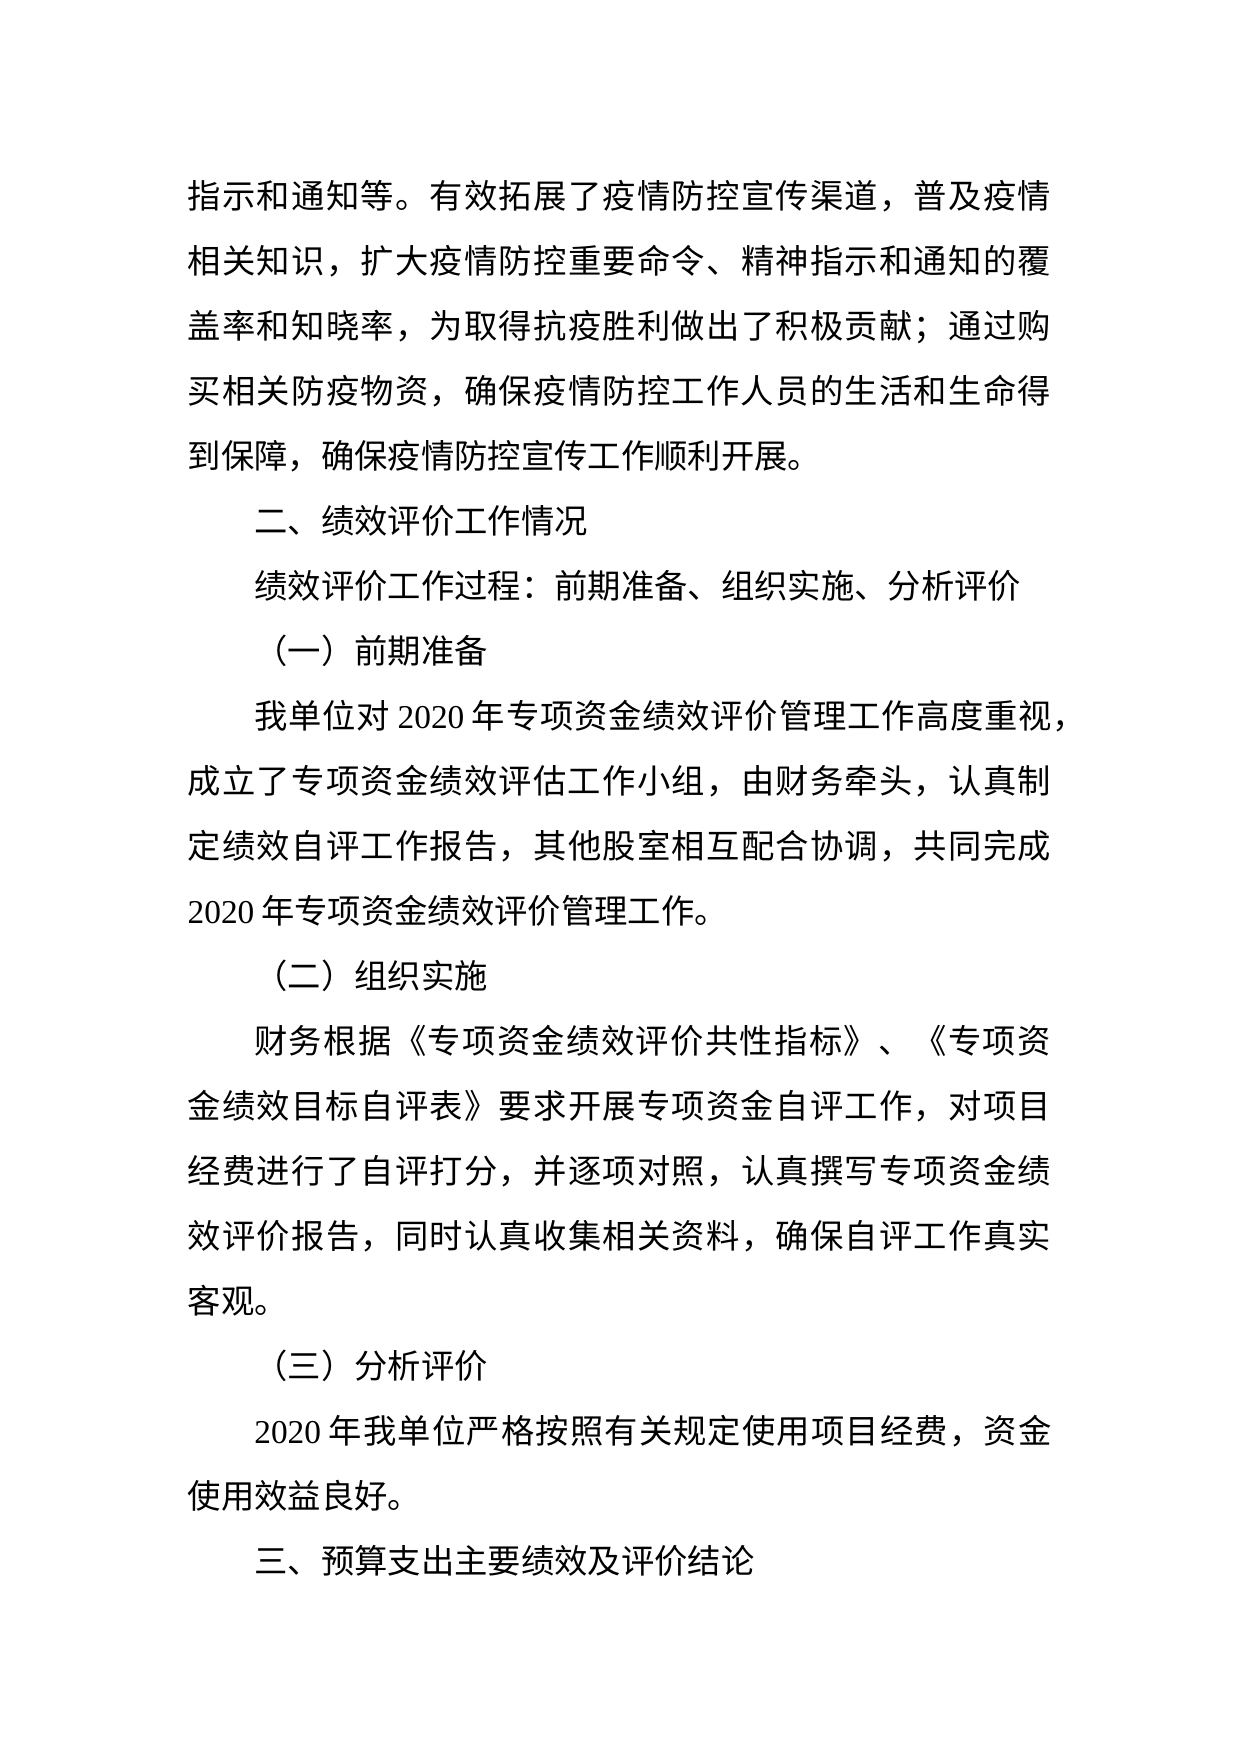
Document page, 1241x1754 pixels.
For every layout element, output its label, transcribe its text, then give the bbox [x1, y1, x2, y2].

text 财务根据《专项资金绩效评价共性指标》、《专项资金绩效目标自评表》要求开展专项资金自评工作，对项目经费进行了自评打分，并逐项对照，认真撰写专项资金绩效评价报告，同时认真收集相关资料，确保自评工作真实客观。 [187, 1007, 1053, 1332]
text （二）组织实施 [187, 942, 1053, 1007]
text （一）前期准备 [187, 617, 1053, 682]
text 2020年我单位严格按照有关规定使用项目经费，资金使用效益良好。 [187, 1397, 1053, 1527]
text 三、预算支出主要绩效及评价结论 [187, 1527, 1053, 1592]
text 二、绩效评价工作情况 [187, 487, 1053, 552]
text 绩效评价工作过程：前期准备、组织实施、分析评价 [187, 552, 1053, 617]
text 我单位对2020年专项资金绩效评价管理工作高度重视，成立了专项资金绩效评估工作小组，由财务牵头，认真制定绩效自评工作报告，其他股室相互配合协调，共同完成2020年专项资金绩效评价管理工作。 [187, 682, 1053, 942]
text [187, 162, 1053, 487]
text （三）分析评价 [187, 1332, 1053, 1397]
